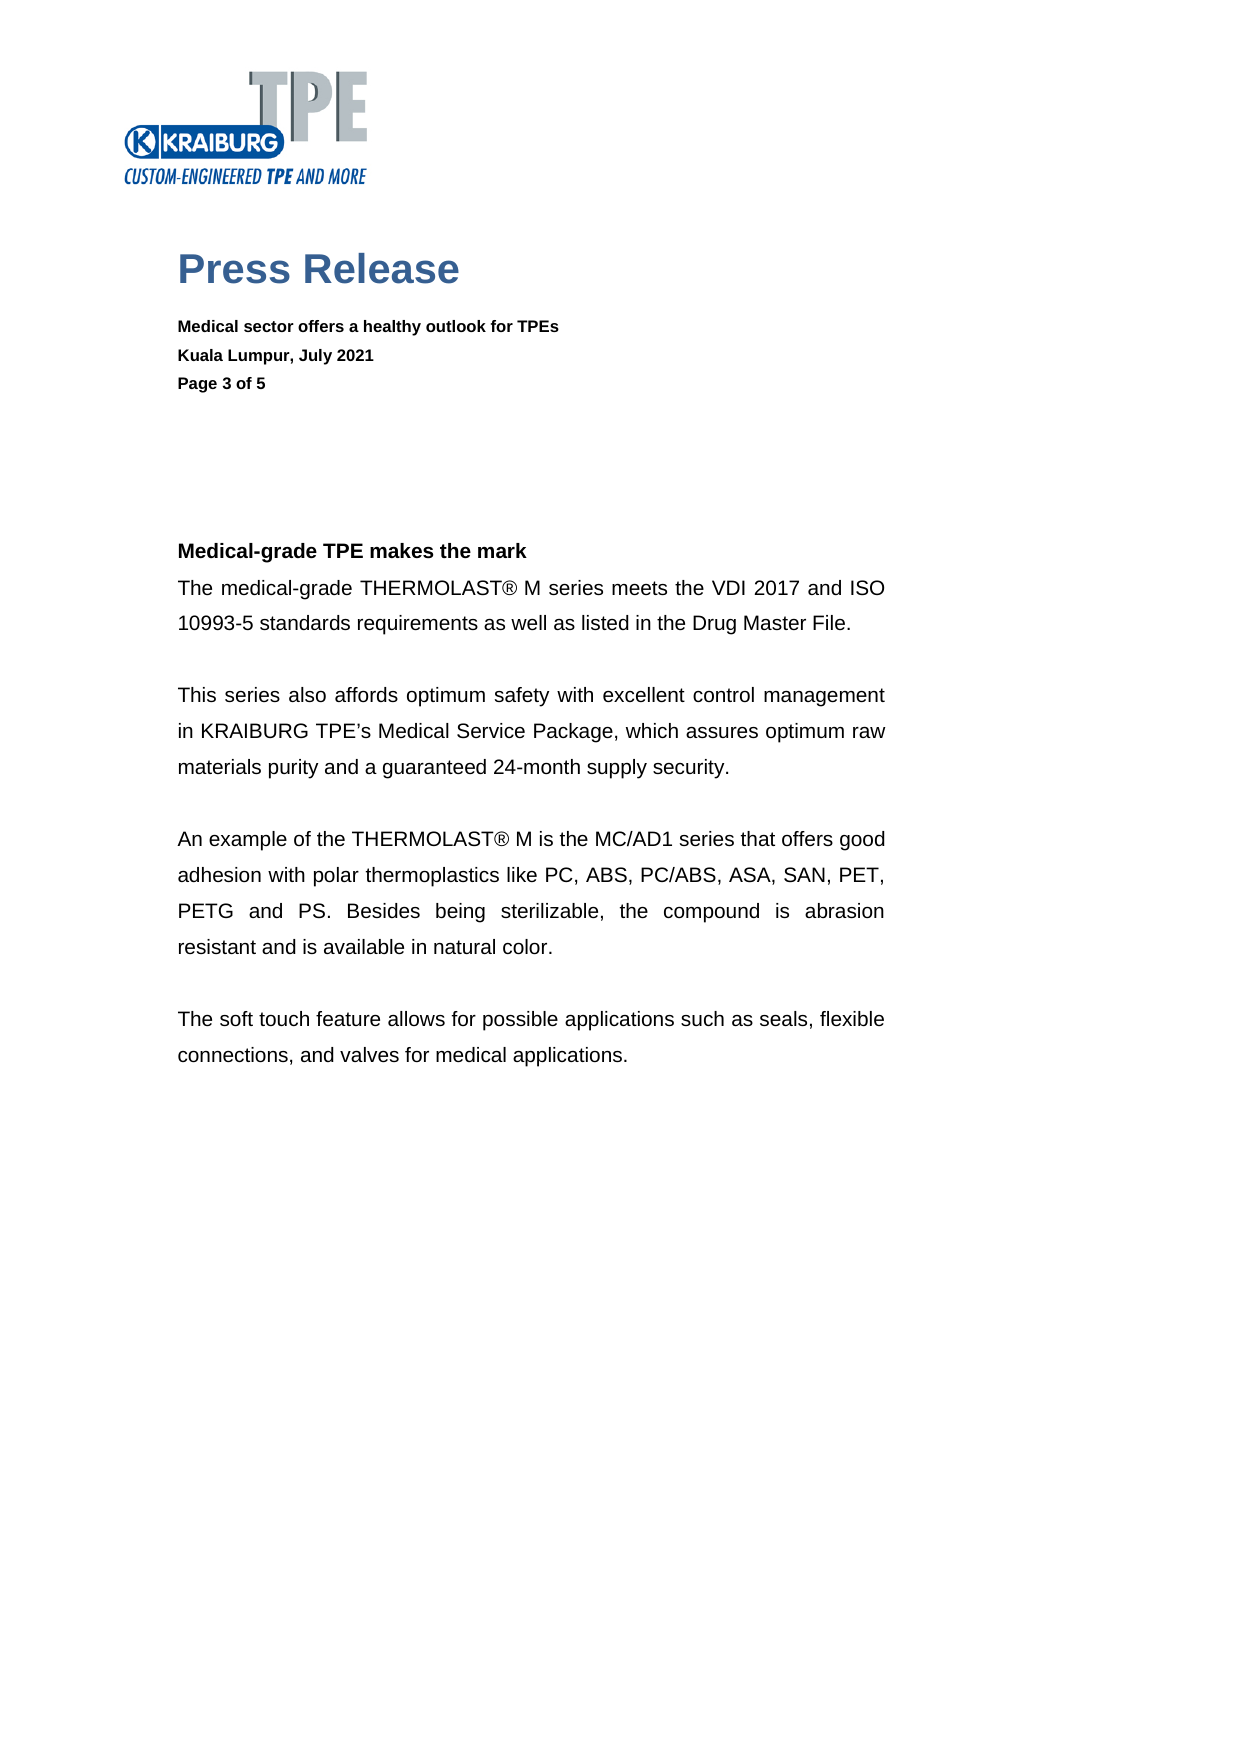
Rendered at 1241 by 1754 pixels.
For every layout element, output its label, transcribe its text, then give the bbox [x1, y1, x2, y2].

text The medical-grade THERMOLAST® M series meets the VDI 2017 and ISO 10993-5 standards requirements as well as listed in the Drug Master File. [177, 575, 886, 635]
text An example of the THERMOLAST® M is the MC/AD1 series that offers good adhesion with polar thermoplastics like PC, ABS, PC/ABS, ASA, SAN, PET, PETG and PS. Besides being sterilizable, the compound is abrasion resistant and is available in natural color. [177, 827, 886, 959]
text This series also affords optimum safety with excellent control management in KRAIBURG TPE’s Medical Service Package, which assures optimum raw materials purity and a guaranteed 24-month supply security. [177, 683, 886, 779]
text Medical-grade TPE makes the mark [177, 539, 886, 563]
text The soft touch feature allows for possible applications such as seals, flexible connections, and valves for medical applications. [177, 1007, 886, 1066]
picture [112, 55, 379, 200]
